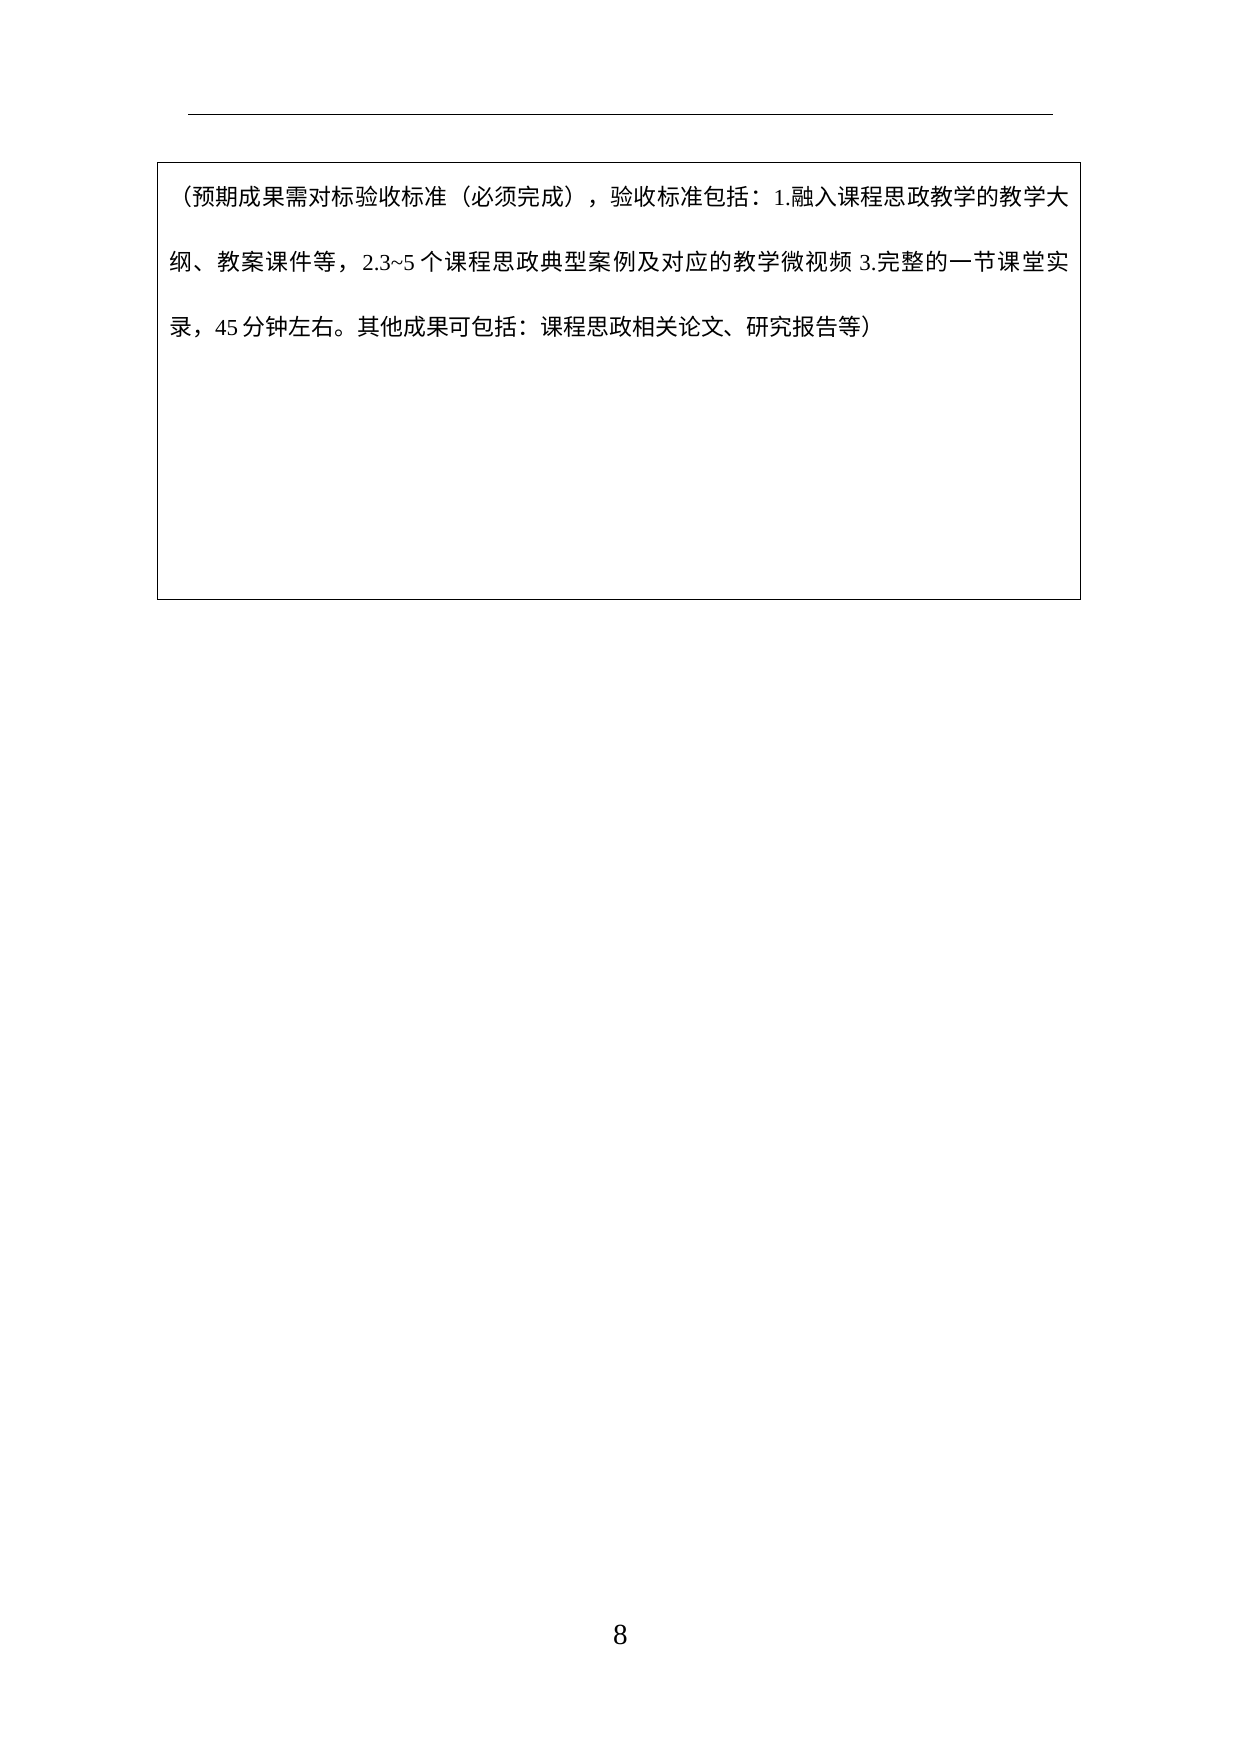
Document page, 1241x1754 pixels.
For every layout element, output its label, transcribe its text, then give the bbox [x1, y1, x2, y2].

table_header （预期成果需对标验收标准（必须完成），验收标准包括：1.融入课程思政教学的教学大纲、教案课件等，2.3~5个课程思政典型案例及对应的教学微视频3.完整的一节课堂实录，45分钟左右。其他成果可包括：课程思政相关论文、研究报告等） [158, 163, 1080, 599]
